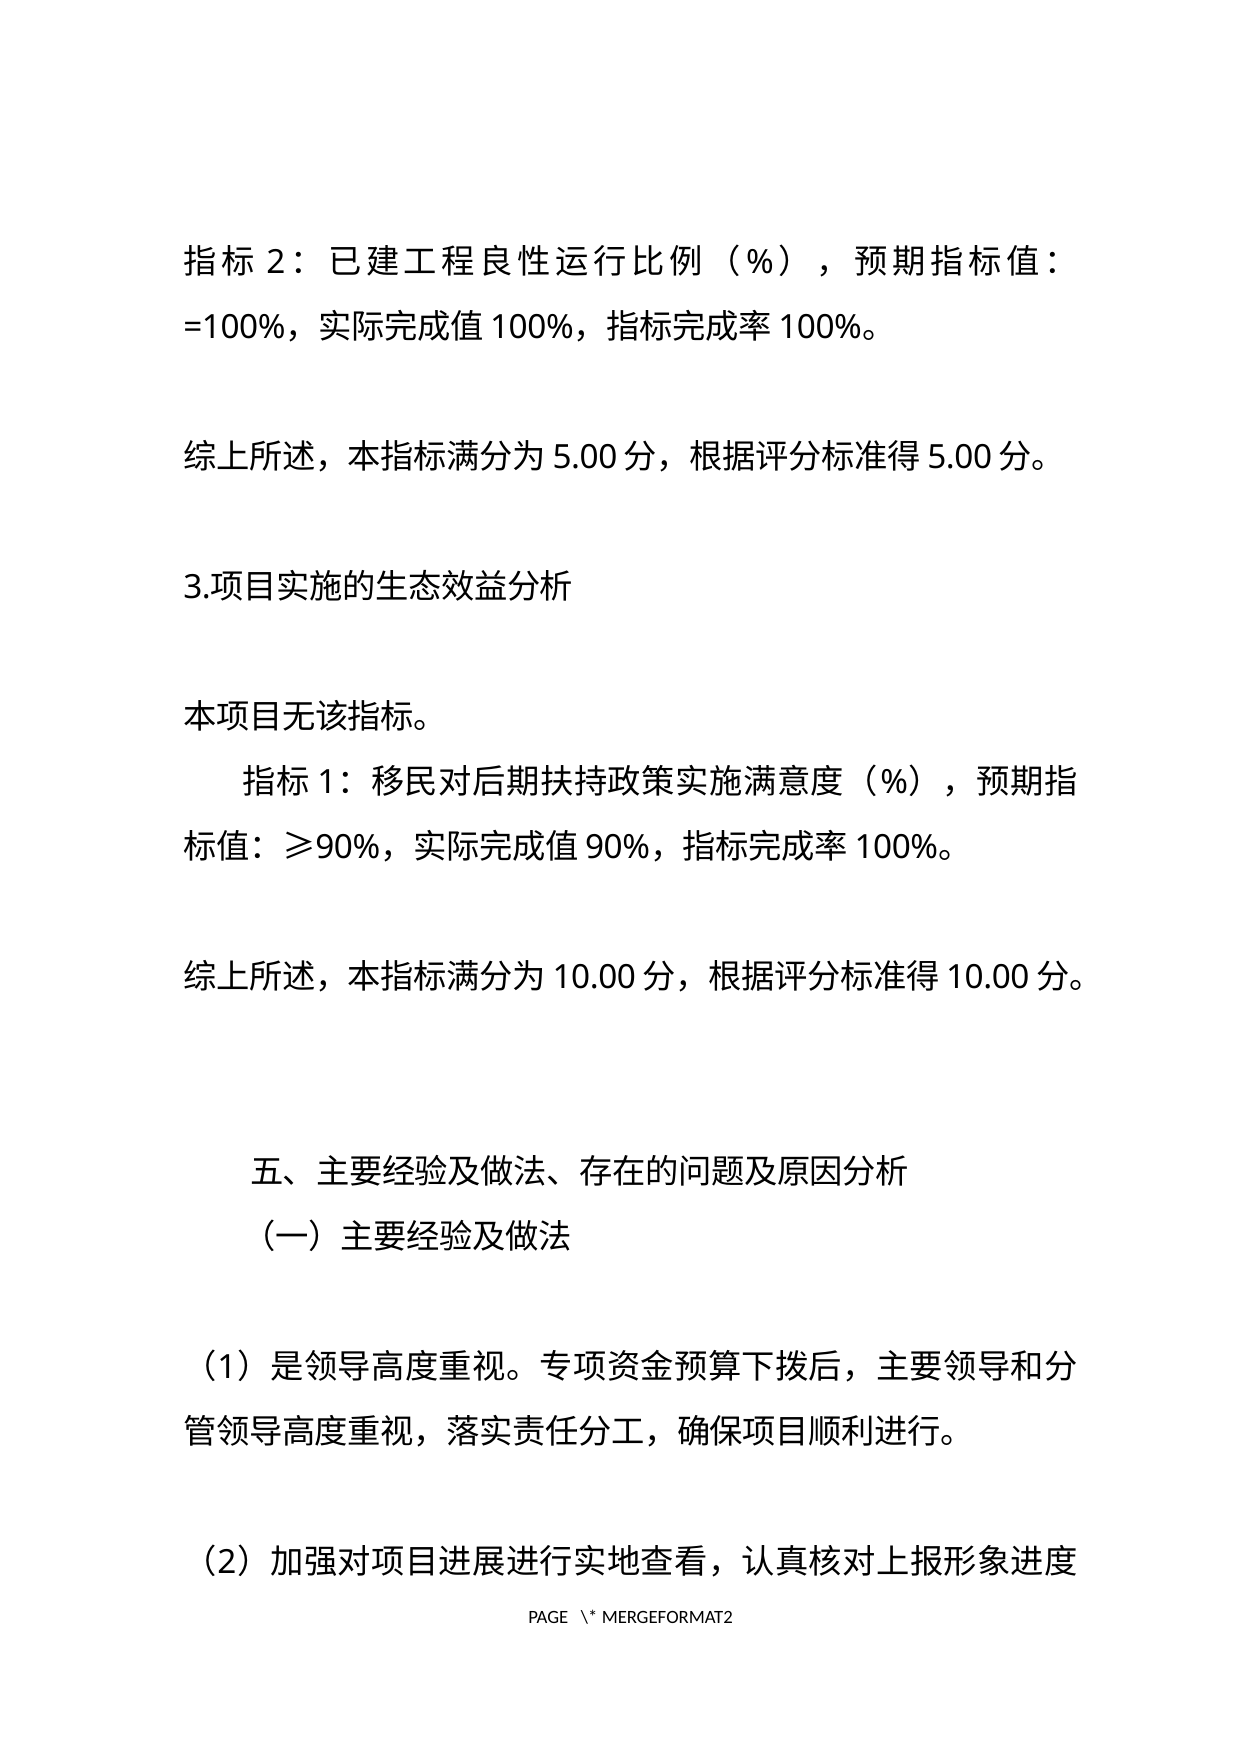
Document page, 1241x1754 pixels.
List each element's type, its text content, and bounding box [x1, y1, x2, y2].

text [183, 1202, 1078, 1592]
text 指标1：移民对后期扶持政策实施满意度（%），预期指标值：≥90%，实际完成值90%，指标完成率100%。 综上所述，本指标满分为10.00分，根据评分标准得10.00分。 [183, 747, 1078, 1007]
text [183, 162, 1078, 747]
list 主要经验及做法、存在的问题及原因分析 [183, 1137, 1078, 1202]
